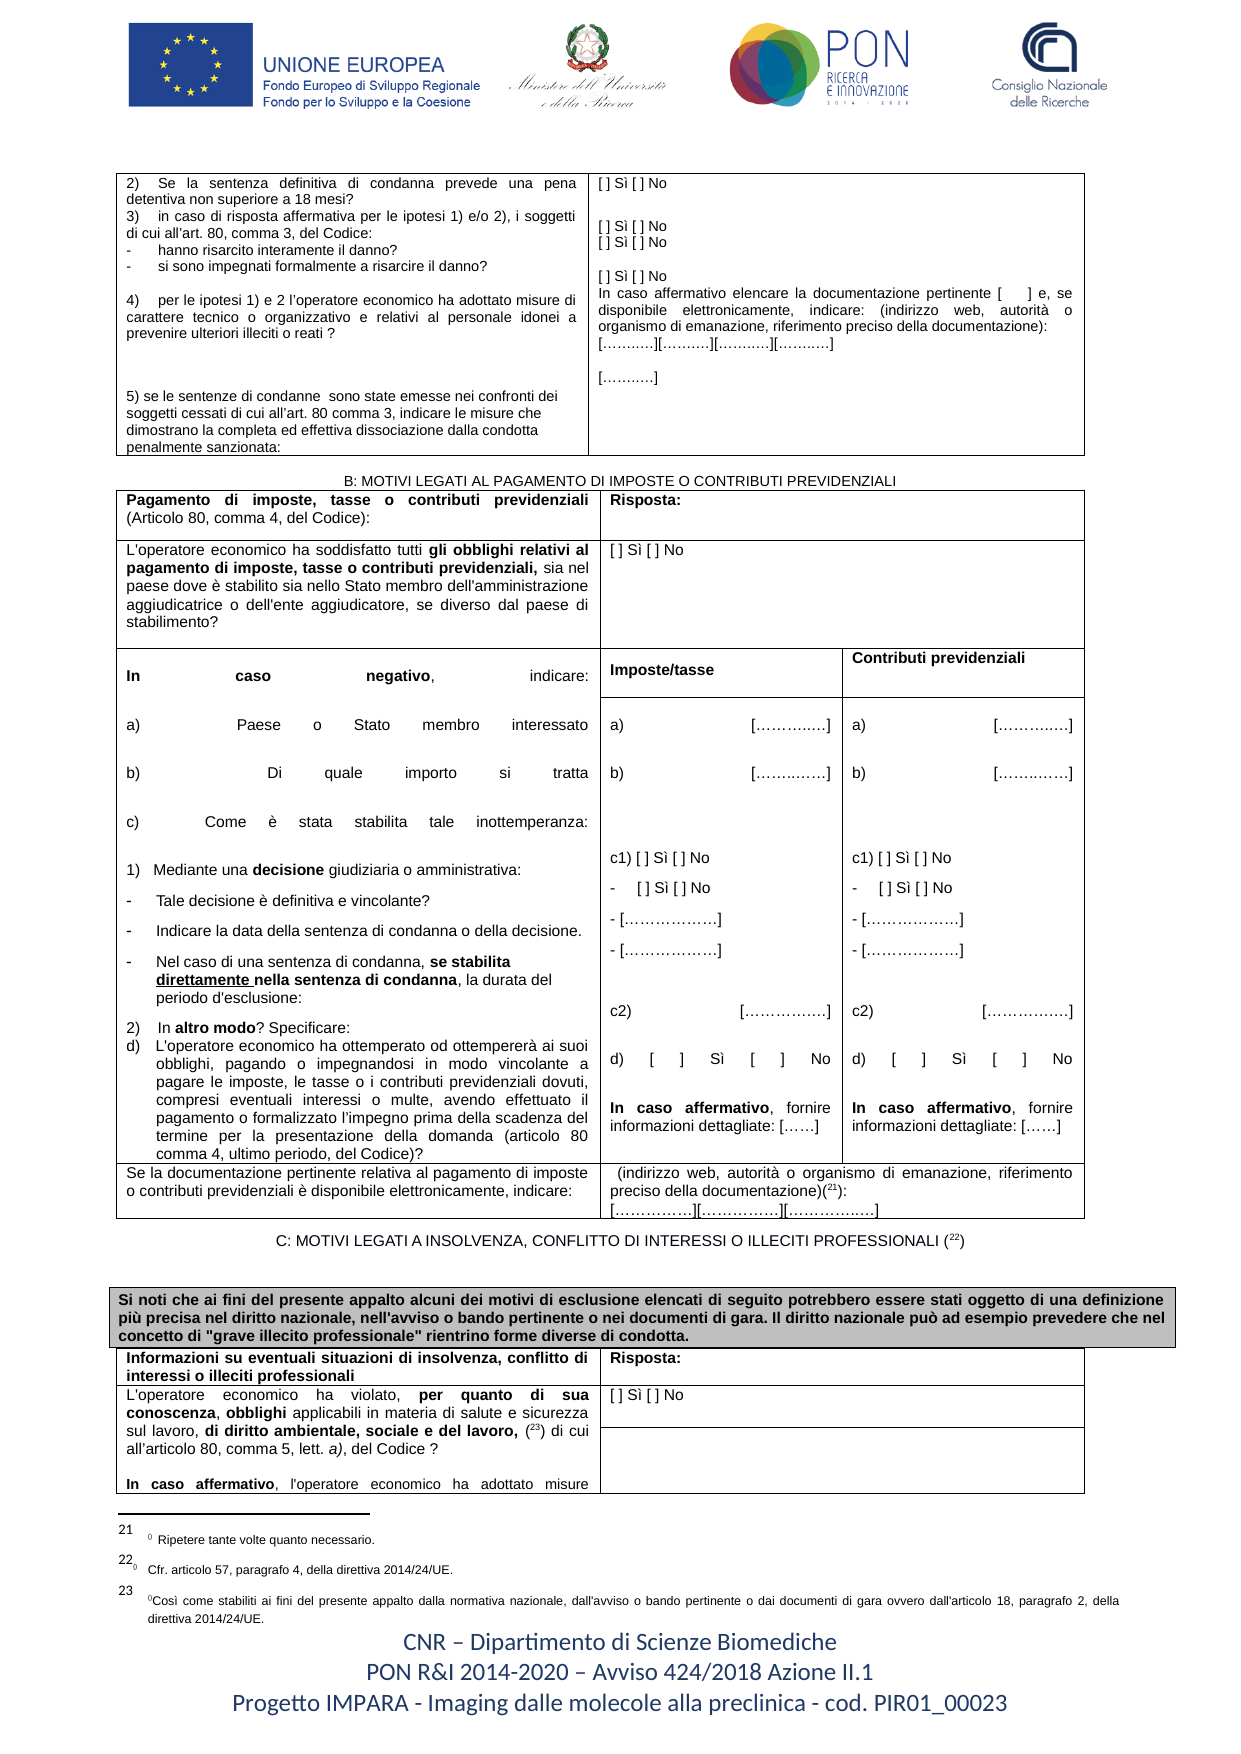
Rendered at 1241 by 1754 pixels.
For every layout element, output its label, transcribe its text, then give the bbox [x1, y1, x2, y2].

table_header Risposta: [601, 1349, 1084, 1385]
table_header Informazioni su eventuali situazioni di insolvenza, conflitto di interessi o illeciti professionali [117, 1349, 600, 1385]
table_cell Contributi previdenziali [843, 649, 1084, 697]
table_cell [601, 1428, 1084, 1493]
picture [118, 11, 1123, 118]
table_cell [117, 174, 588, 455]
table_cell [ ] Sì [ ] No [601, 1386, 1084, 1427]
table_cell Imposte/tasse [601, 649, 842, 697]
table_cell (indirizzo web, autorità o organismo di emanazione, riferimento preciso della documentazione)(): [……………][……………][…………..…] [601, 1164, 1084, 1218]
table_header Risposta: [601, 491, 1084, 540]
text Si noti che ai fini del presente appalto alcuni dei motivi di esclusione elencati di seguito potrebbero essere stati oggetto di una definizione più precisa nel diritto nazionale, nell'avviso o bando pertinente o nei documenti di gara. Il diritto nazionale può ad esempio prevedere che nel concetto di "grave illecito professionale" rientrino forme diverse di condotta. [110, 1288, 1175, 1347]
table_cell In caso negativo, indicare: a) Paese o Stato membro interessato b) Di quale importo si tratta c) Come è stata stabilita tale inottemperanza: 1) Mediante una decisione giudiziaria o amministrativa: Tale decisione è definitiva e vincolante? Indicare la data della sentenza di condanna o della decisione. Nel caso di una sentenza di condanna, se stabilita direttamente nella sentenza di condanna, la durata del periodo d'esclusione: 2) In altro modo? Specificare: d) L'operatore economico ha ottemperato od ottempererà ai suoi obblighi, pagando o impegnandosi in modo vincolante a pagare le imposte, le tasse o i contributi previdenziali dovuti, compresi eventuali interessi o multe, avendo effettuato il pagamento o formalizzato l’impegno prima della scadenza del termine per la presentazione della domanda (articolo 80 comma 4, ultimo periodo, del Codice)? [117, 649, 600, 1163]
text B: MOTIVI LEGATI AL PAGAMENTO DI IMPOSTE O CONTRIBUTI PREVIDENZIALI [118, 473, 1122, 489]
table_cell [589, 174, 1084, 455]
table_header Pagamento di imposte, tasse o contributi previdenziali (Articolo 80, comma 4, del Codice): [117, 491, 600, 540]
table_cell a) [………..…] b) [……..……] c1) [ ] Sì [ ] No - [ ] Sì [ ] No - [………………] - [………………] c2) [………….…] d) [ ] Sì [ ] No In caso affermativo, fornire informazioni dettagliate: [……] [843, 698, 1084, 1163]
table_cell Se la documentazione pertinente relativa al pagamento di imposte o contributi previdenziali è disponibile elettronicamente, indicare: [117, 1164, 600, 1218]
title C: motivi legati a insolvenza, conflitto di interessi o illeciti professionali () [118, 1232, 1122, 1250]
table_cell L'operatore economico ha soddisfatto tutti gli obblighi relativi al pagamento di imposte, tasse o contributi previdenziali, sia nel paese dove è stabilito sia nello Stato membro dell'amministrazione aggiudicatrice o dell'ente aggiudicatore, se diverso dal paese di stabilimento? [117, 541, 600, 648]
table_cell L'operatore economico ha violato, per quanto di sua conoscenza, obblighi applicabili in materia di salute e sicurezza sul lavoro, di diritto ambientale, sociale e del lavoro, () di cui all’articolo 80, comma 5, lett. a), del Codice ? In caso affermativo, l'operatore economico ha adottato misure sufficienti a dimostrare la sua affidabilità nonostante l'esistenza di un pertinente motivo di esclusione (autodisciplina o “Self-Cleaning, cfr. articolo 80, comma 7)? In caso affermativo, indicare: 1) L’operatore economico - ha risarcito interamente il danno? - si è impegnato formalmente a risarcire il danno? 2) l’operatore economico ha adottato misure di carattere tecnico o organizzativo e relativi al personale idonei a prevenire ulteriori illeciti o reati ? [117, 1386, 600, 1493]
table_cell a) [………..…] b) [……..……] c1) [ ] Sì [ ] No - [ ] Sì [ ] No - [………………] - [………………] c2) [………….…] d) [ ] Sì [ ] No In caso affermativo, fornire informazioni dettagliate: [……] [601, 698, 842, 1163]
table_cell [ ] Sì [ ] No [601, 541, 1084, 648]
